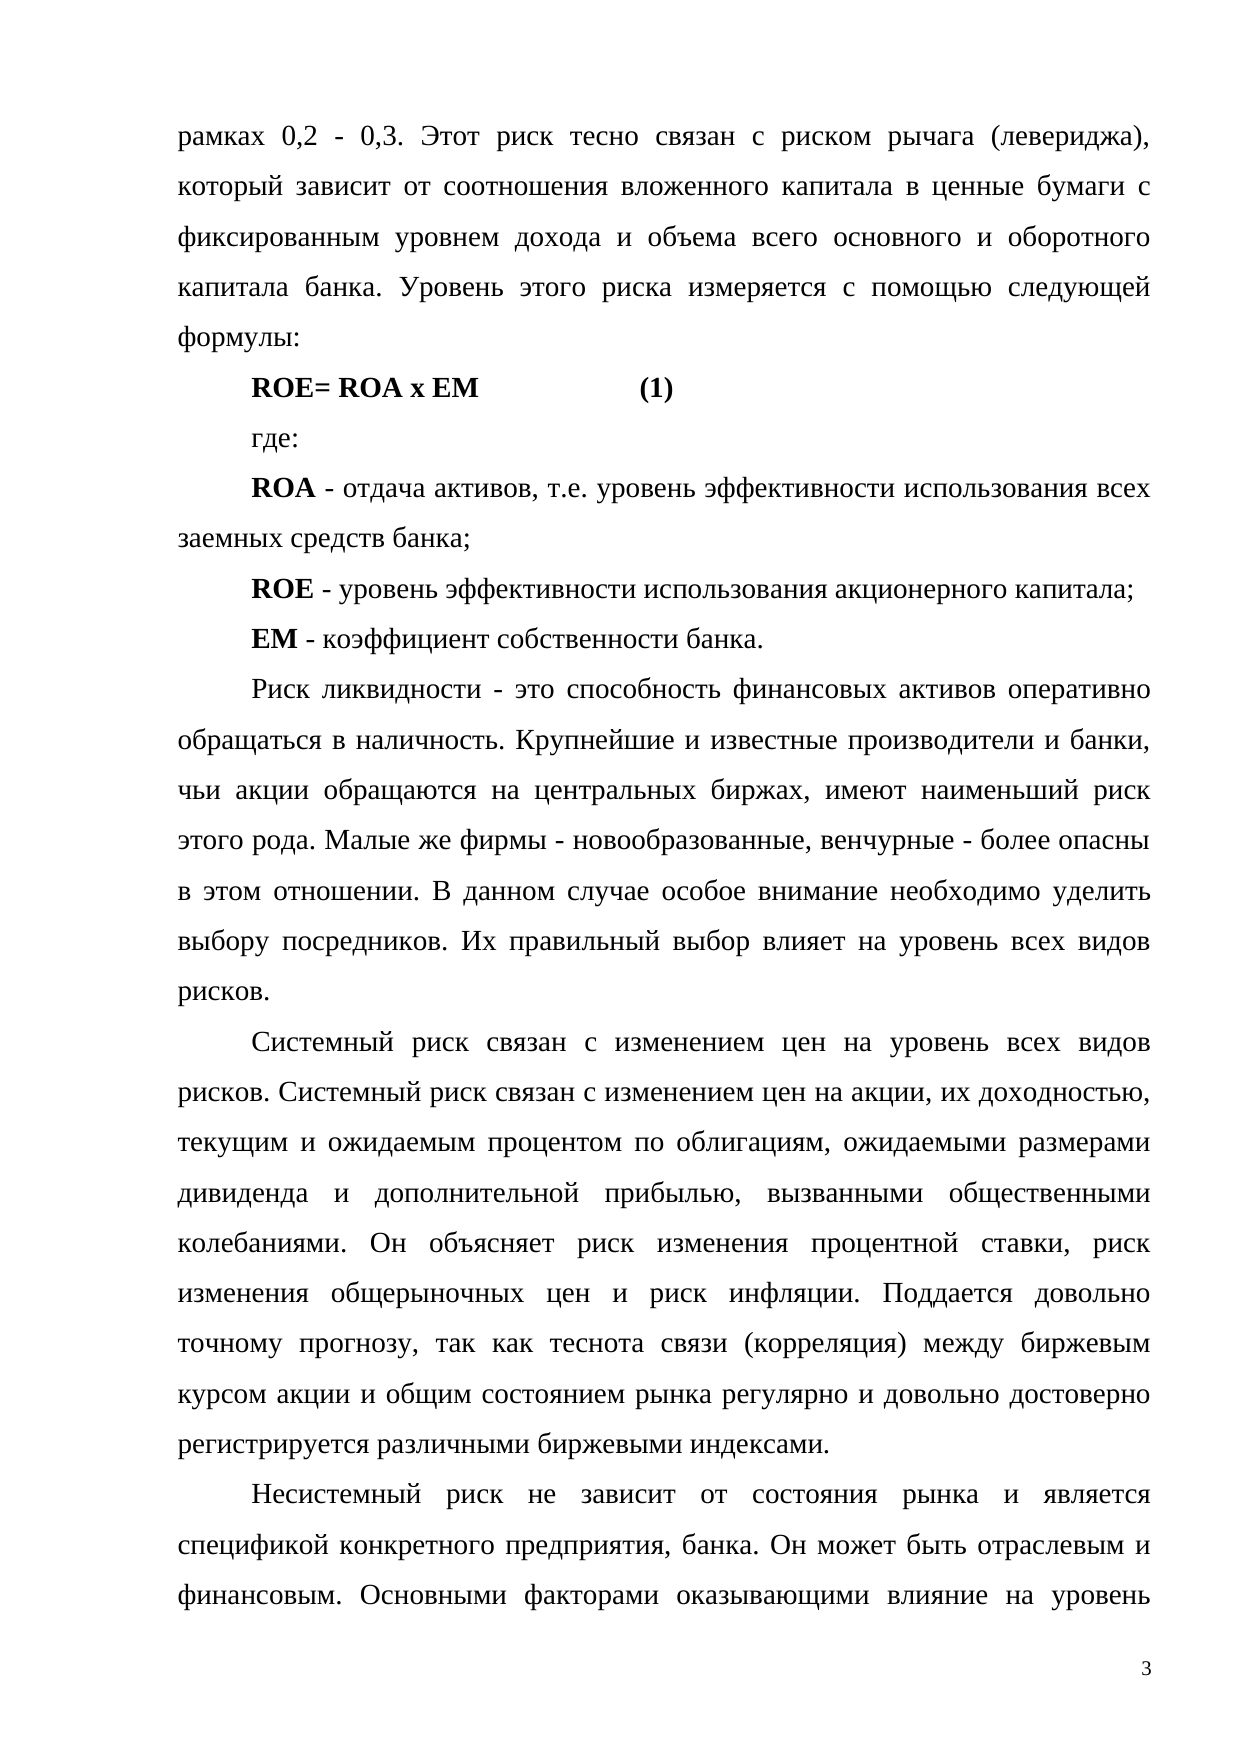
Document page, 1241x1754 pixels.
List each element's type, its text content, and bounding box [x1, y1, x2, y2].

list ROE - уровень эффективности использования акционерного капитала; [177, 571, 1152, 604]
list ЕМ - коэффициент собственности банка. [177, 621, 1152, 655]
list где: [177, 420, 1152, 453]
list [177, 1477, 1152, 1611]
list Риск ликвидности - это способность финансовых активов оперативно обращаться в наличность. Крупнейшие и известные производители и банки, чьи акции обращаются на центральных биржах, имеют наименьший риск этого рода. Малые же фирмы - новообразованные, венчурные - более опасны в этом отношении. В данном случае особое внимание необходимо уделить выбору посредников. Их правильный выбор влияет на уровень всех видов рисков. [177, 672, 1152, 1007]
list Системный риск связан с изменением цен на уровень всех видов рисков. Системный риск связан с изменением цен на акции, их доходностью, текущим и ожидаемым процентом по облигациям, ожидаемыми размерами дивиденда и дополнительной прибылью, вызванными общественными колебаниями. Он объясняет риск изменения процентной ставки, риск изменения общерыночных цен и риск инфляции. Поддается довольно точному прогнозу, так как теснота связи (корреляция) между биржевым курсом акции и общим состоянием рынка регулярно и довольно достоверно регистрируется различными биржевыми индексами. [177, 1024, 1152, 1460]
list ROE= ROA х EM (1) [177, 370, 1152, 403]
list ROA - отдача активов, т.е. уровень эффективности использования всех заемных средств банка; [177, 470, 1152, 554]
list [177, 118, 1152, 353]
